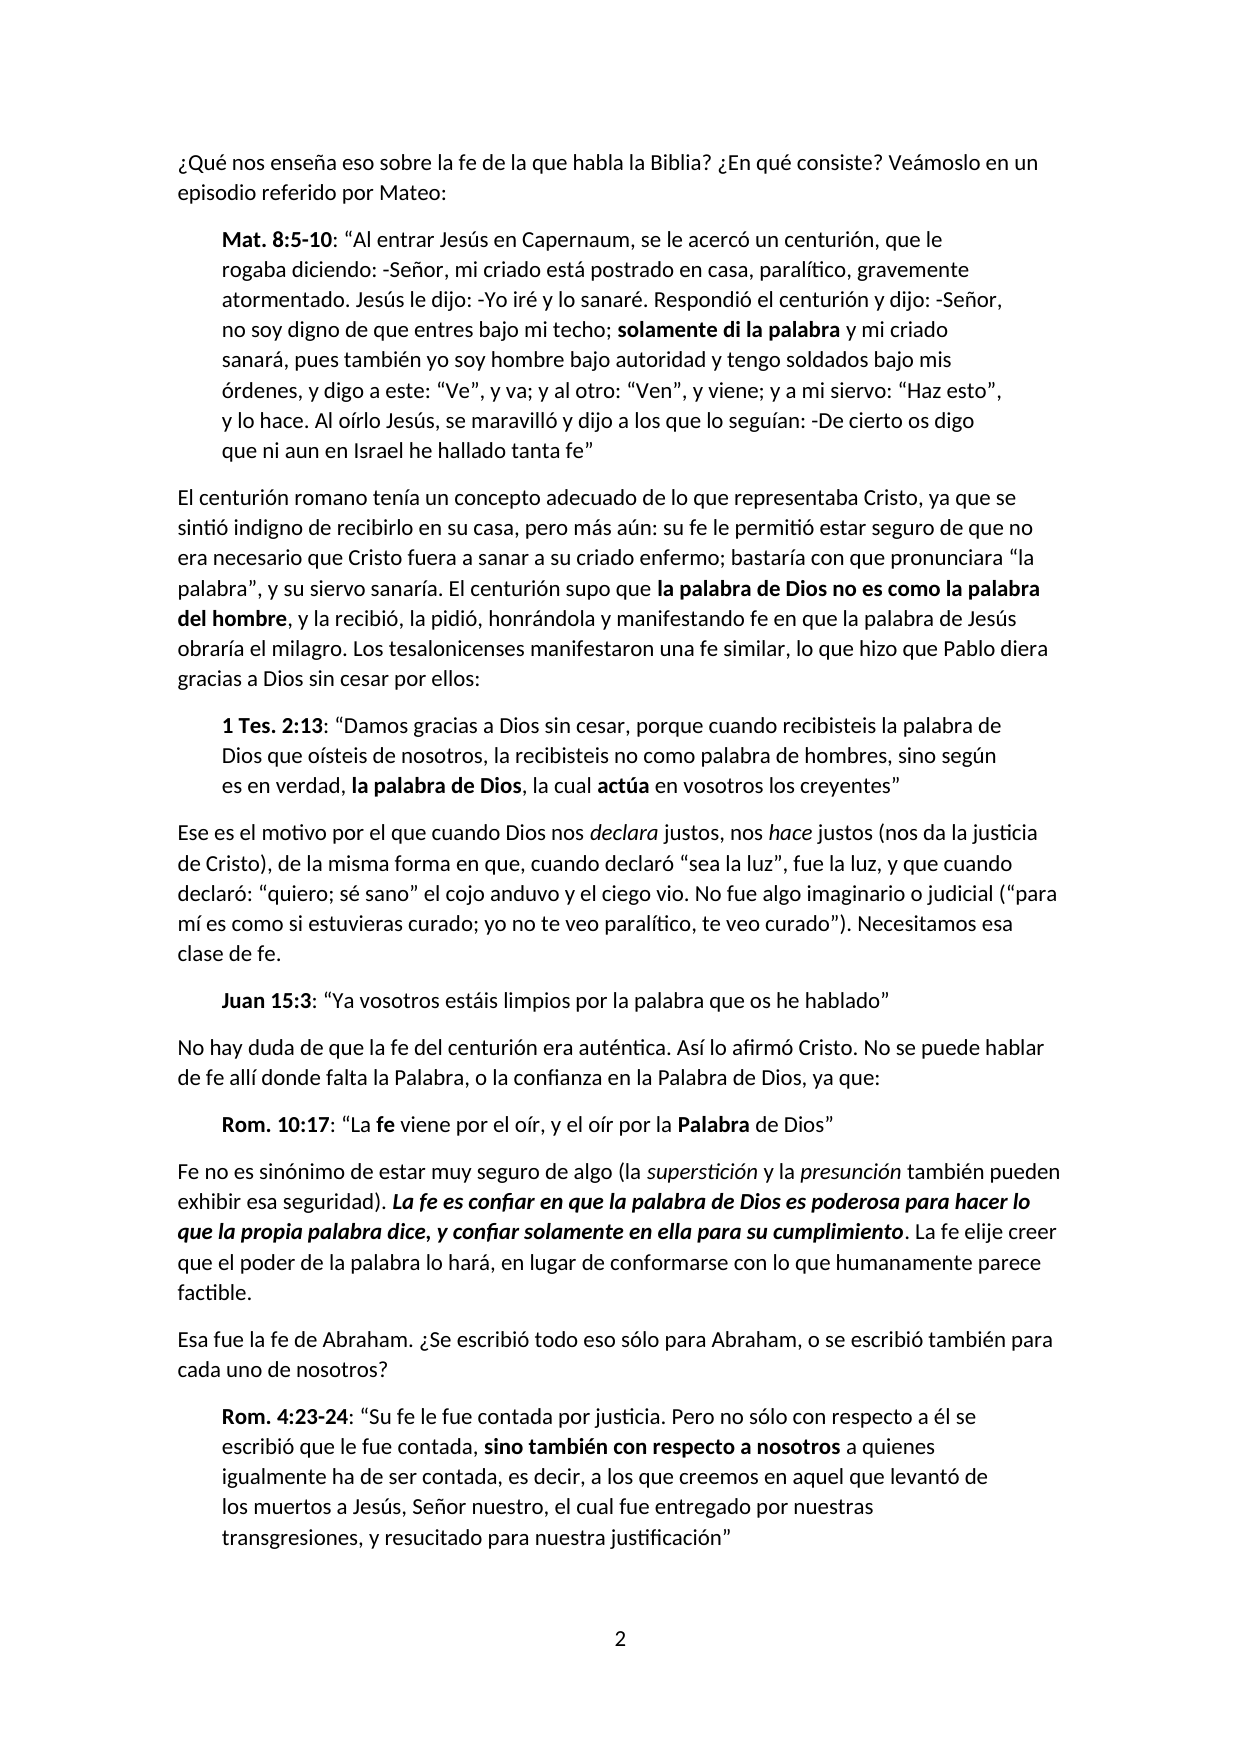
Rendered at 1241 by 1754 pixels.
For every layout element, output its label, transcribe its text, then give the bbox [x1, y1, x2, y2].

text 1 Tes. 2:13: “Damos gracias a Dios sin cesar, porque cuando recibisteis la palabra de Dios que oísteis de nosotros, la recibisteis no como palabra de hombres, sino según es en verdad, la palabra de Dios, la cual actúa en vosotros los creyentes” [222, 711, 1004, 799]
text Esa fue la fe de Abraham. ¿Se escribió todo eso sólo para Abraham, o se escribió también para cada uno de nosotros? [177, 1325, 1063, 1383]
text No hay duda de que la fe del centurión era auténtica. Así lo afirmó Cristo. No se puede hablar de fe allí donde falta la Palabra, o la confianza en la Palabra de Dios, ya que: [177, 1033, 1063, 1091]
text Rom. 10:17: “La fe viene por el oír, y el oír por la Palabra de Dios” [222, 1110, 1004, 1138]
text Rom. 4:23-24: “Su fe le fue contada por justicia. Pero no sólo con respecto a él se escribió que le fue contada, sino también con respecto a nosotros a quienes igualmente ha de ser contada, es decir, a los que creemos en aquel que levantó de los muertos a Jesús, Señor nuestro, el cual fue entregado por nuestras transgresiones, y resucitado para nuestra justificación” [222, 1402, 1004, 1551]
text Fe no es sinónimo de estar muy seguro de algo (la superstición y la presunción también pueden exhibir esa seguridad). La fe es confiar en que la palabra de Dios es poderosa para hacer lo que la propia palabra dice, y confiar solamente en ella para su cumplimiento. La fe elije creer que el poder de la palabra lo hará, en lugar de conformarse con lo que humanamente parece factible. [177, 1157, 1063, 1306]
text Ese es el motivo por el que cuando Dios nos declara justos, nos hace justos (nos da la justicia de Cristo), de la misma forma en que, cuando declaró “sea la luz”, fue la luz, y que cuando declaró: “quiero; sé sano” el cojo anduvo y el ciego vio. No fue algo imaginario o judicial (“para mí es como si estuvieras curado; yo no te veo paralítico, te veo curado”). Necesitamos esa clase de fe. [177, 818, 1063, 967]
text ¿Qué nos enseña eso sobre la fe de la que habla la Biblia? ¿En qué consiste? Veámoslo en un episodio referido por Mateo: [177, 148, 1063, 206]
text El centurión romano tenía un concepto adecuado de lo que representaba Cristo, ya que se sintió indigno de recibirlo en su casa, pero más aún: su fe le permitió estar seguro de que no era necesario que Cristo fuera a sanar a su criado enfermo; bastaría con que pronunciara “la palabra”, y su siervo sanaría. El centurión supo que la palabra de Dios no es como la palabra del hombre, y la recibió, la pidió, honrándola y manifestando fe en que la palabra de Jesús obraría el milagro. Los tesalonicenses manifestaron una fe similar, lo que hizo que Pablo diera gracias a Dios sin cesar por ellos: [177, 483, 1063, 692]
text Juan 15:3: “Ya vosotros estáis limpios por la palabra que os he hablado” [222, 986, 1004, 1014]
text Mat. 8:5-10: “Al entrar Jesús en Capernaum, se le acercó un centurión, que le rogaba diciendo: -Señor, mi criado está postrado en casa, paralítico, gravemente atormentado. Jesús le dijo: -Yo iré y lo sanaré. Respondió el centurión y dijo: -Señor, no soy digno de que entres bajo mi techo; solamente di la palabra y mi criado sanará, pues también yo soy hombre bajo autoridad y tengo soldados bajo mis órdenes, y digo a este: “Ve”, y va; y al otro: “Ven”, y viene; y a mi siervo: “Haz esto”, y lo hace. Al oírlo Jesús, se maravilló y dijo a los que lo seguían: -De cierto os digo que ni aun en Israel he hallado tanta fe” [222, 225, 1004, 464]
